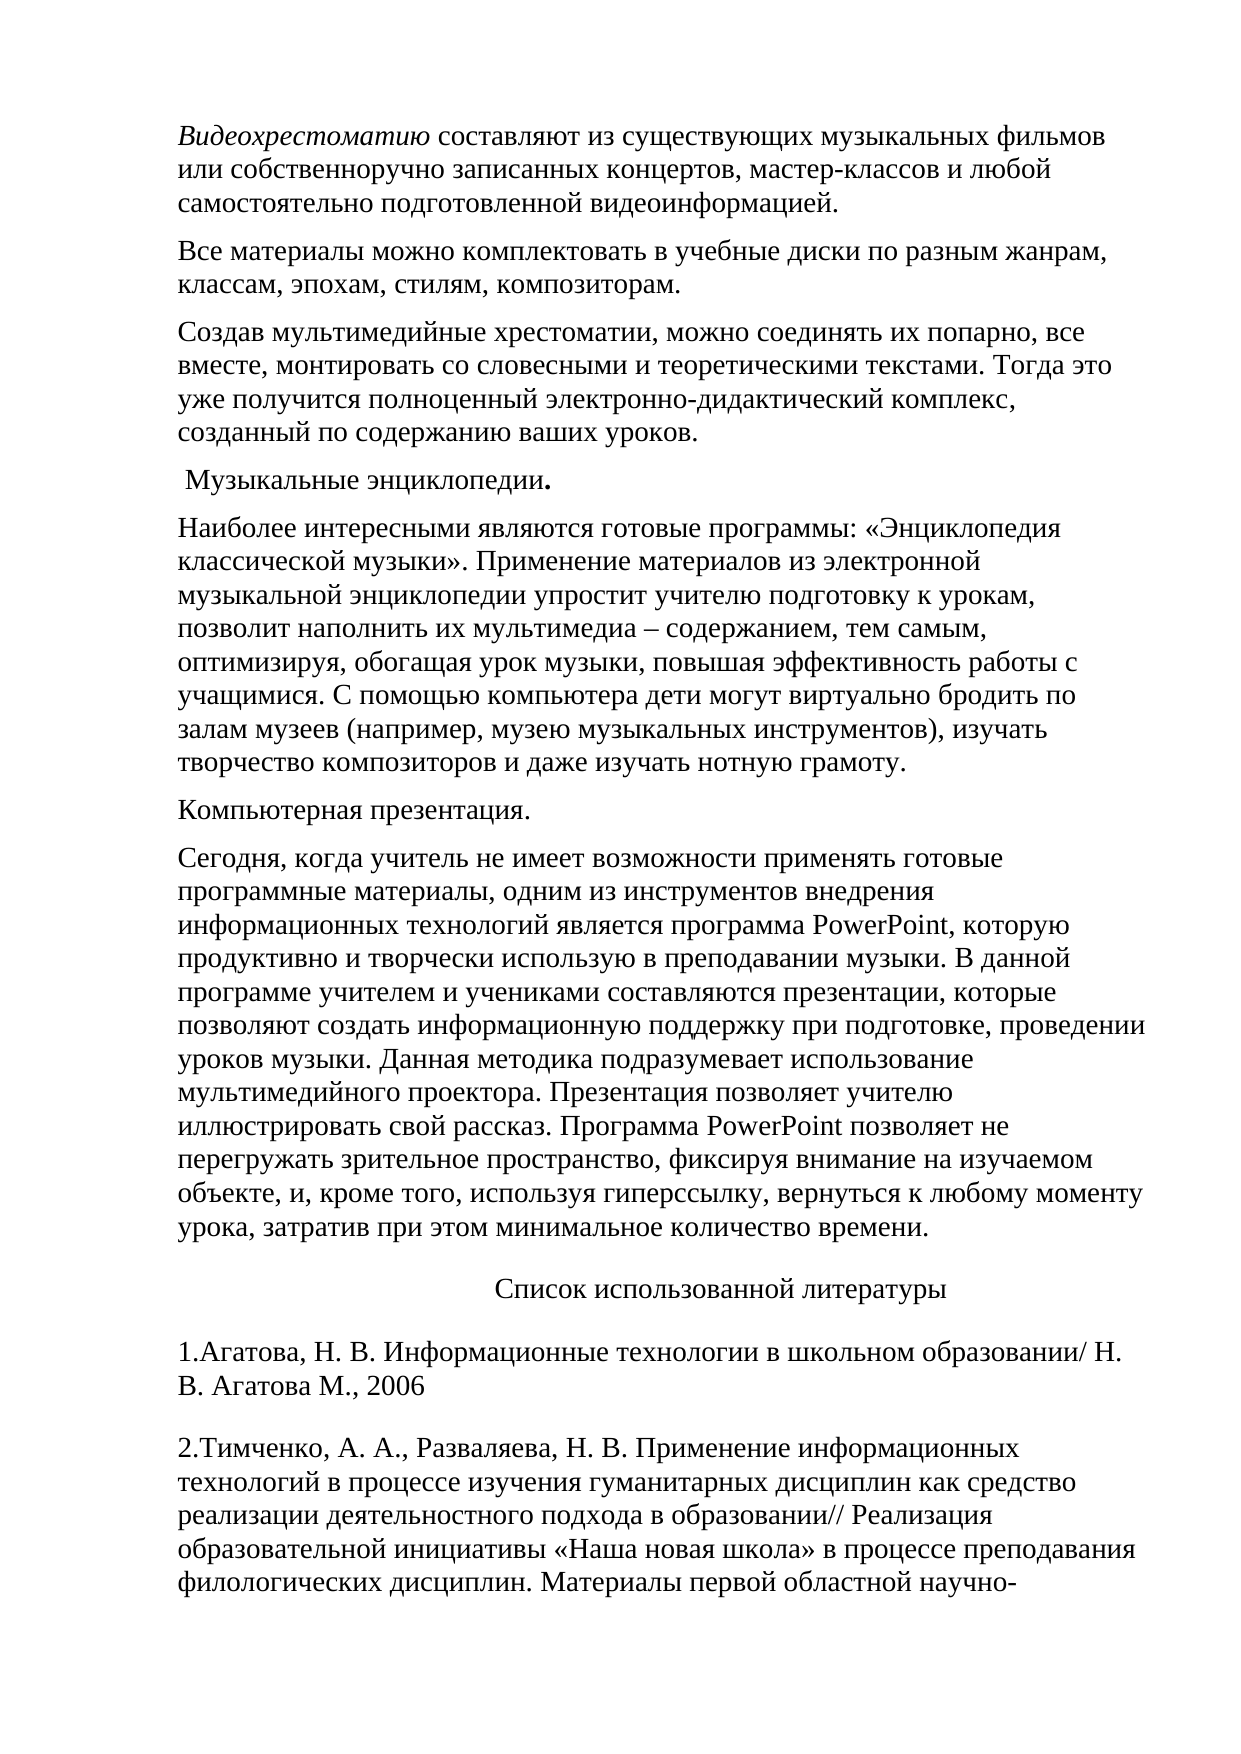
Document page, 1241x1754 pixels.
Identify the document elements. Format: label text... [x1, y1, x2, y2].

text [177, 1430, 1152, 1598]
text Наиболее интересными являются готовые программы: «Энциклопедия классической музыки». Применение материалов из электронной музыкальной энциклопедии упростит учителю подготовку к урокам, позволит наполнить их мультимедиа – содержанием, тем самым, оптимизируя, обогащая урок музыки, повышая эффективность работы с учащимися. С помощью компьютера дети могут виртуально бродить по залам музеев (например, музею музыкальных инструментов), изучать творчество композиторов и даже изучать нотную грамоту. [177, 510, 1152, 778]
text 1.Агатова, Н. В. Информационные технологии в школьном образовании/ Н. В. Агатова М., 2006 [177, 1334, 1152, 1401]
text Создав мультимедийные хрестоматии, можно соединять их попарно, все вместе, монтировать со словесными и теоретическими текстами. Тогда это уже получится полноценный электронно-дидактический комплекс, созданный по содержанию ваших уроков. [177, 314, 1152, 448]
text Компьютерная презентация. [177, 792, 1152, 826]
text Все материалы можно комплектовать в учебные диски по разным жанрам, классам, эпохам, стилям, композиторам. [177, 233, 1152, 300]
text Видеохрестоматию составляют из существующих музыкальных фильмов или собственноручно записанных концертов, мастер-классов и любой самостоятельно подготовленной видеоинформацией. [177, 118, 1152, 219]
text Список использованной литературы [290, 1271, 1152, 1305]
text Музыкальные энциклопедии. [177, 462, 1152, 496]
text Сегодня, когда учитель не имеет возможности применять готовые программные материалы, одним из инструментов внедрения информационных технологий является программа PowerPoint, которую продуктивно и творчески использую в преподавании музыки. В данной программе учителем и учениками составляются презентации, которые позволяют создать информационную поддержку при подготовке, проведении уроков музыки. Данная методика подразумевает использование мультимедийного проектора. Презентация позволяет учителю иллюстрировать свой рассказ. Программа PowerPoint позволяет не перегружать зрительное пространство, фиксируя внимание на изучаемом объекте, и, кроме того, используя гиперссылку, вернуться к любому моменту урока, затратив при этом минимальное количество времени. [177, 840, 1152, 1242]
